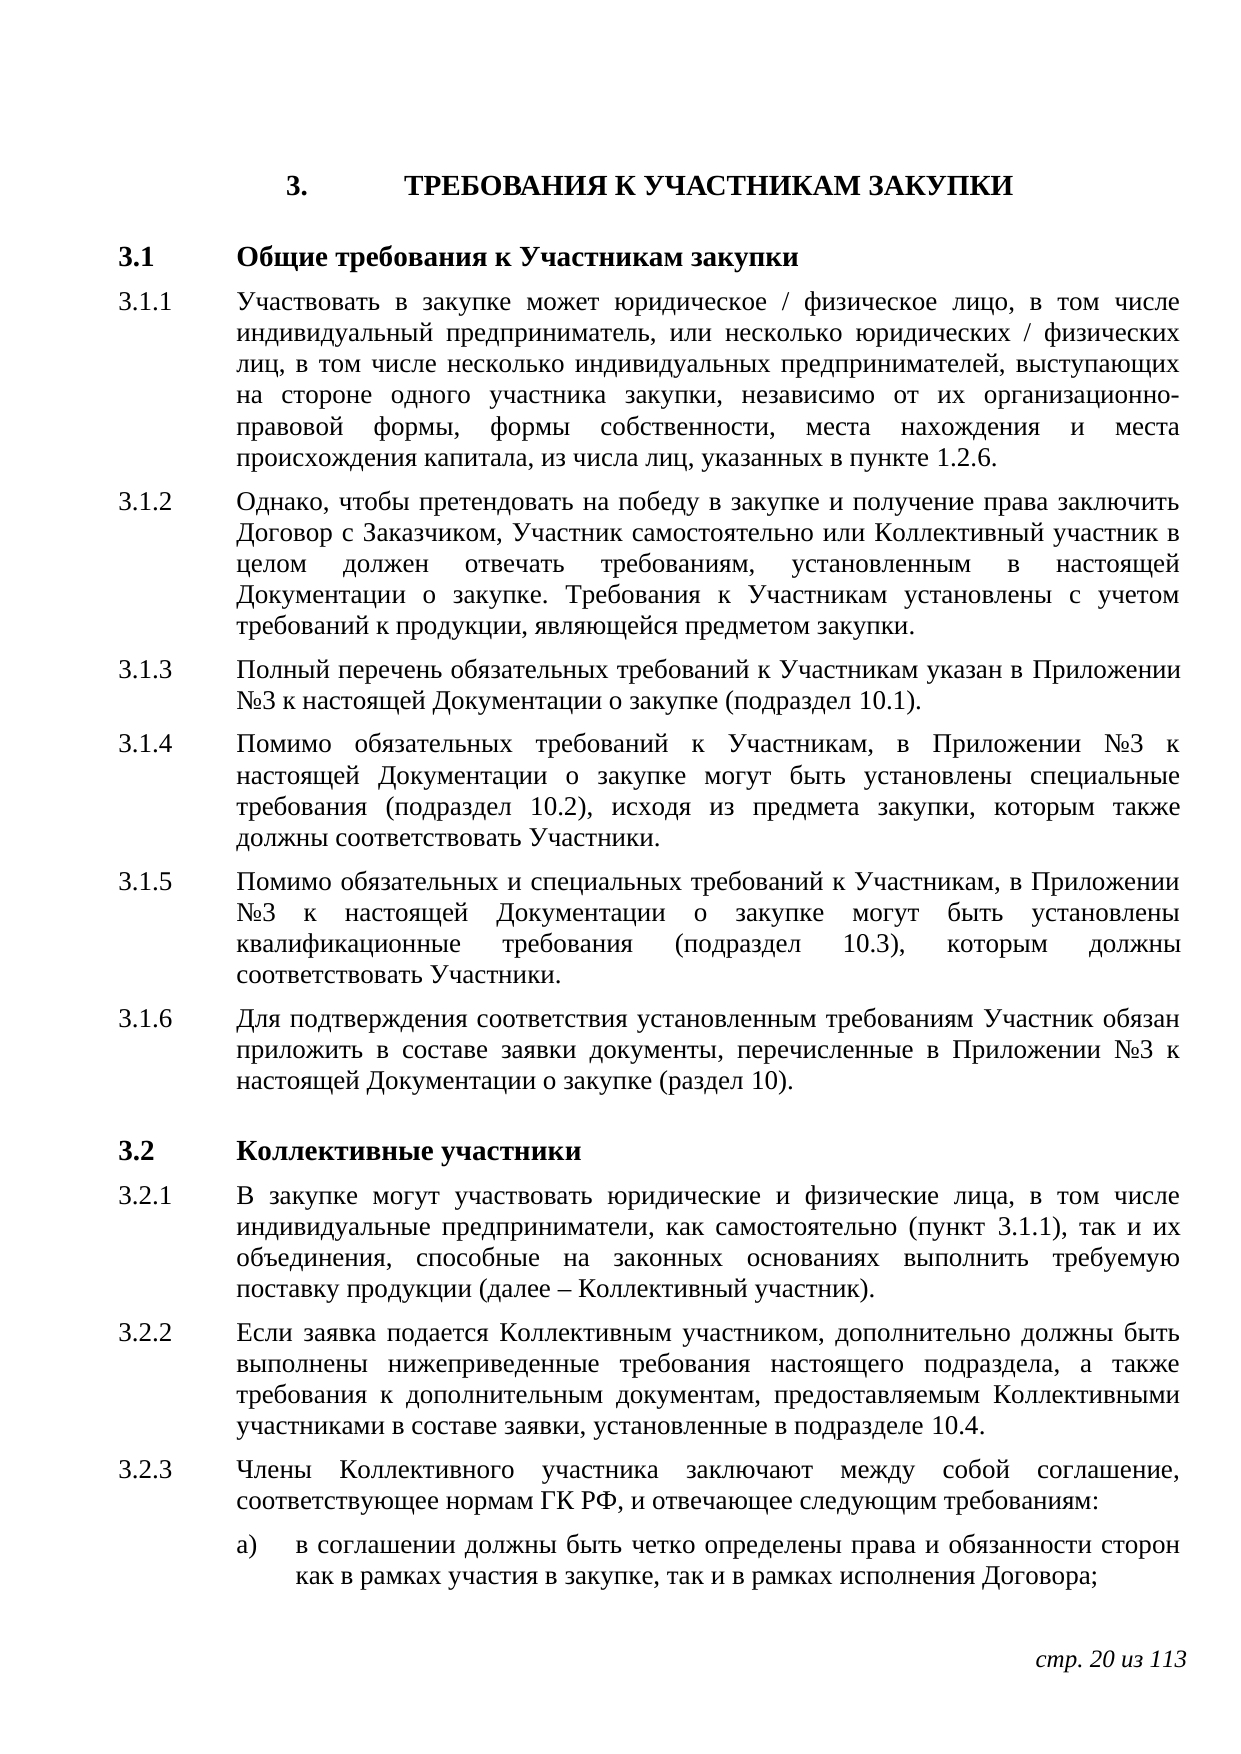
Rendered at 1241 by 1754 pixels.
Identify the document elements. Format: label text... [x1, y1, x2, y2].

subtitle Общие требования к Участникам закупки [118, 239, 1181, 273]
text Помимо обязательных и специальных требований к Участникам, в Приложении №3 к настоящей Документации о закупке могут быть установлены квалификационные требования (подраздел 10.3), которым должны соответствовать Участники. [118, 865, 1181, 989]
text Однако, чтобы претендовать на победу в закупке и получение права заключить Договор с Заказчиком, Участник самостоятельно или Коллективный участник в целом должен отвечать требованиям, установленным в настоящей Документации о закупке. Требования к Участникам установлены с учетом требований к продукции, являющейся предметом закупки. [118, 484, 1181, 640]
text Если заявка подается Коллективным участником, дополнительно должны быть выполнены нижеприведенные требования настоящего подраздела, а также требования к дополнительным документам, предоставляемым Коллективными участниками в составе заявки, установленные в подразделе 10.4. [118, 1316, 1181, 1440]
text В закупке могут участвовать юридические и физические лица, в том числе индивидуальные предприниматели, как самостоятельно (пункт 3.1.1), так и их объединения, способные на законных основаниях выполнить требуемую поставку продукции (далее – Коллективный участник). [118, 1179, 1181, 1303]
text Участвовать в закупке может юридическое / физическое лицо, в том числе индивидуальный предприниматель, или несколько юридических / физических лиц, в том числе несколько индивидуальных предпринимателей, выступающих на стороне одного участника закупки, независимо от их организационно-правовой формы, формы собственности, места нахождения и места происхождения капитала, из числа лиц, указанных в пункте 1.2.6. [118, 285, 1181, 472]
text в соглашении должны быть четко определены права и обязанности сторон как в рамках участия в закупке, так и в рамках исполнения Договора; [236, 1528, 1181, 1590]
text Члены Коллективного участника заключают между собой соглашение, соответствующее нормам ГК РФ, и отвечающее следующим требованиям: [118, 1453, 1181, 1515]
subtitle ТРЕБОВАНИЯ К УЧАСТНИКАМ ЗАКУПКИ [118, 168, 1181, 202]
subtitle Коллективные участники [118, 1133, 1181, 1166]
text Полный перечень обязательных требований к Участникам указан в Приложении №3 к настоящей Документации о закупке (подраздел 10.1). [118, 653, 1181, 715]
text Для подтверждения соответствия установленным требованиям Участник обязан приложить в составе заявки документы, перечисленные в Приложении №3 к настоящей Документации о закупке (раздел 10). [118, 1002, 1181, 1095]
text Помимо обязательных требований к Участникам, в Приложении №3 к настоящей Документации о закупке могут быть установлены специальные требования (подраздел 10.2), исходя из предмета закупки, которым также должны соответствовать Участники. [118, 728, 1181, 852]
